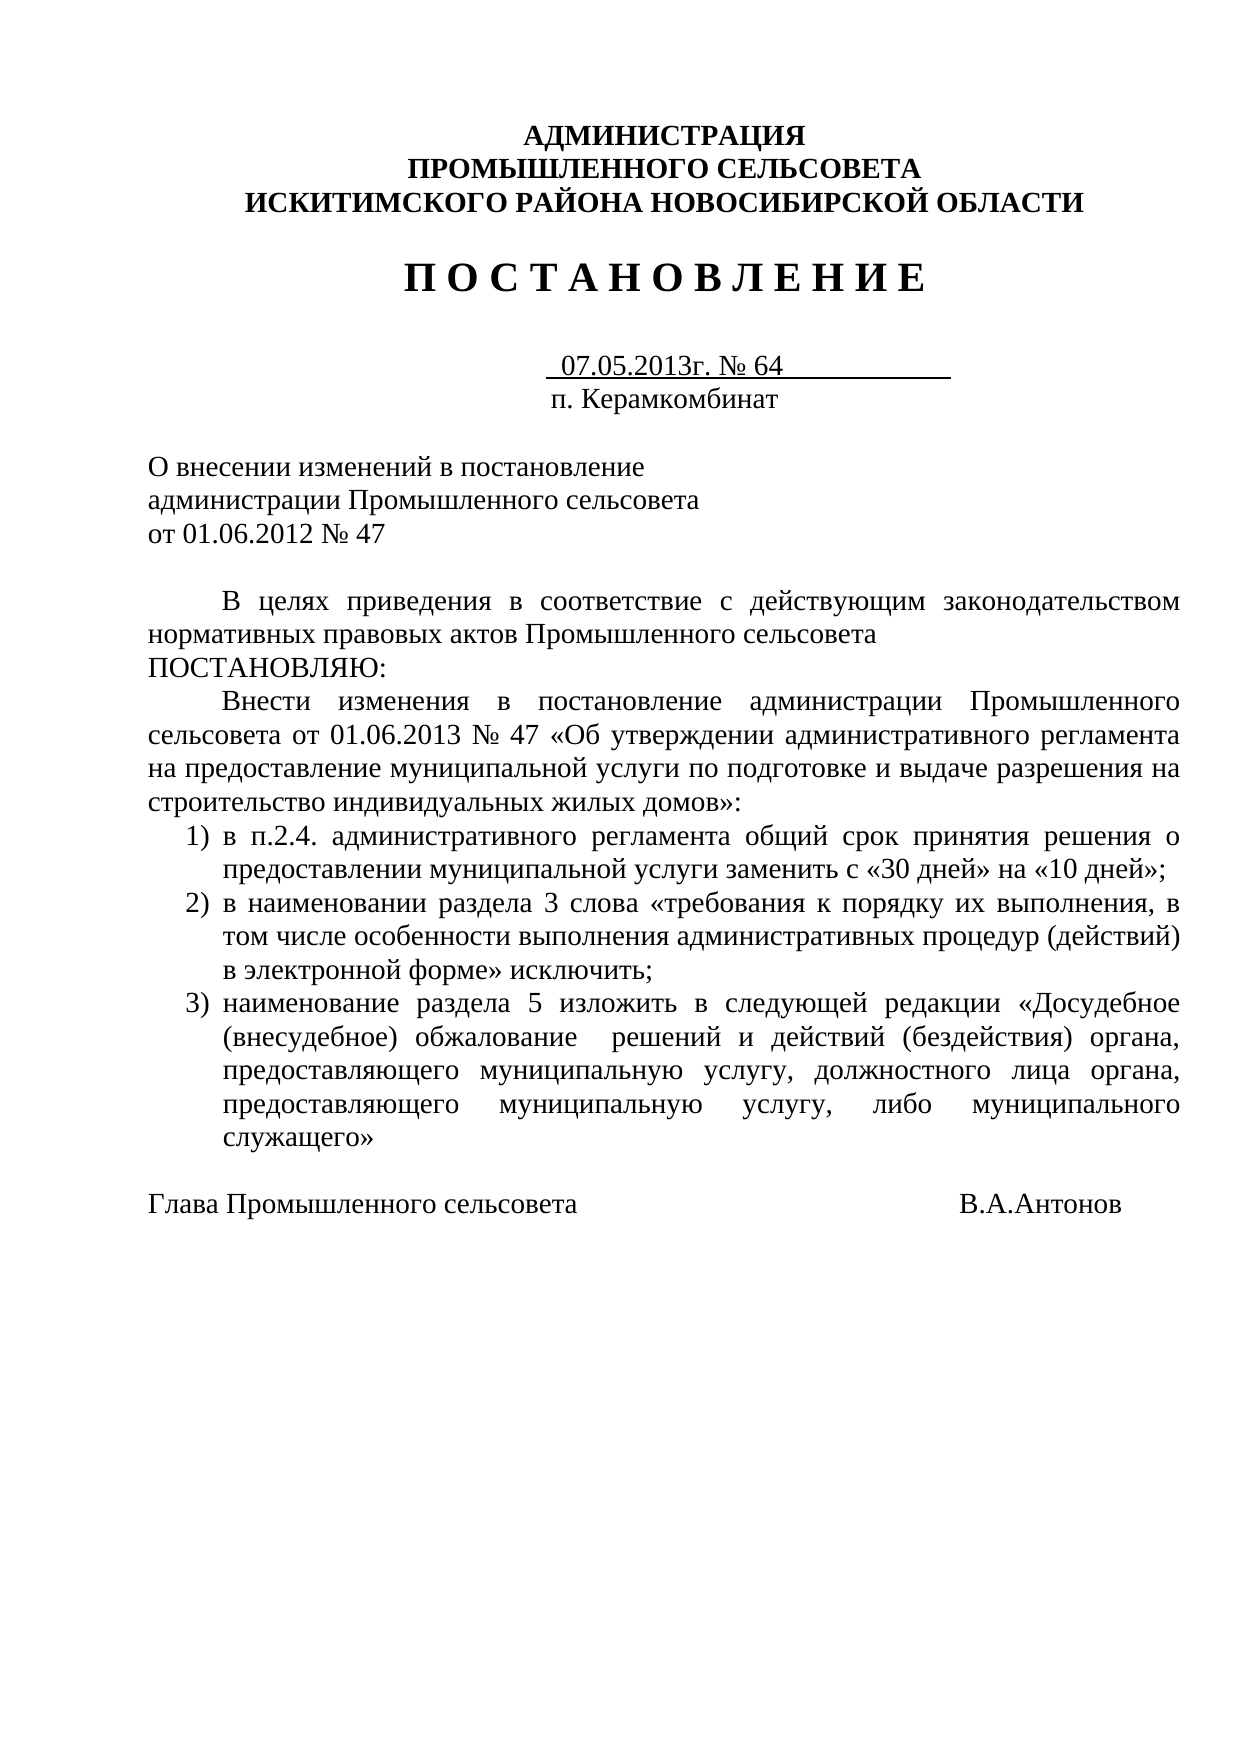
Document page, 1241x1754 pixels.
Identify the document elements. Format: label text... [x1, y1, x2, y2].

text ПОСТАНОВЛЯЮ: [148, 650, 1181, 683]
list в п.2.4. административного регламента общий срок принятия решения о предоставлении муниципальной услуги заменить с «30 дней» на «10 дней»; [185, 818, 1181, 885]
text от 01.06.2012 № 47 [148, 516, 1181, 549]
text 07.05.2013г. № 64 [148, 348, 1181, 382]
text АДМИНИСТРАЦИЯ [148, 118, 1181, 152]
list наименование раздела 5 изложить в следующей редакции «Досудебное (внесудебное) обжалование решений и действий (бездействия) органа, предоставляющего муниципальную услугу, должностного лица органа, предоставляющего муниципальную услугу, либо муниципального служащего» [185, 985, 1181, 1153]
text ПРОМЫШЛЕННОГО СЕЛЬСОВЕТА [148, 152, 1181, 185]
text Глава Промышленного сельсовета В.А.Антонов [148, 1187, 1181, 1220]
text п. Керамкомбинат [148, 382, 1181, 415]
text В целях приведения в соответствие с действующим законодательством нормативных правовых актов Промышленного сельсовета [148, 583, 1181, 650]
text ИСКИТИМСКОГО РАЙОНА НОВОСИБИРСКОЙ ОБЛАСТИ [148, 185, 1181, 219]
text администрации Промышленного сельсовета [148, 482, 1181, 516]
text О внесении изменений в постановление [148, 449, 1181, 482]
text П О С Т А Н О В Л Е Н И Е [148, 252, 1181, 300]
text Внести изменения в постановление администрации Промышленного сельсовета от 01.06.2013 № 47 «Об утверждении административного регламента на предоставление муниципальной услуги по подготовке и выдаче разрешения на строительство индивидуальных жилых домов»: [148, 683, 1181, 818]
list в наименовании раздела 3 слова «требования к порядку их выполнения, в том числе особенности выполнения административных процедур (действий) в электронной форме» исключить; [185, 885, 1181, 985]
